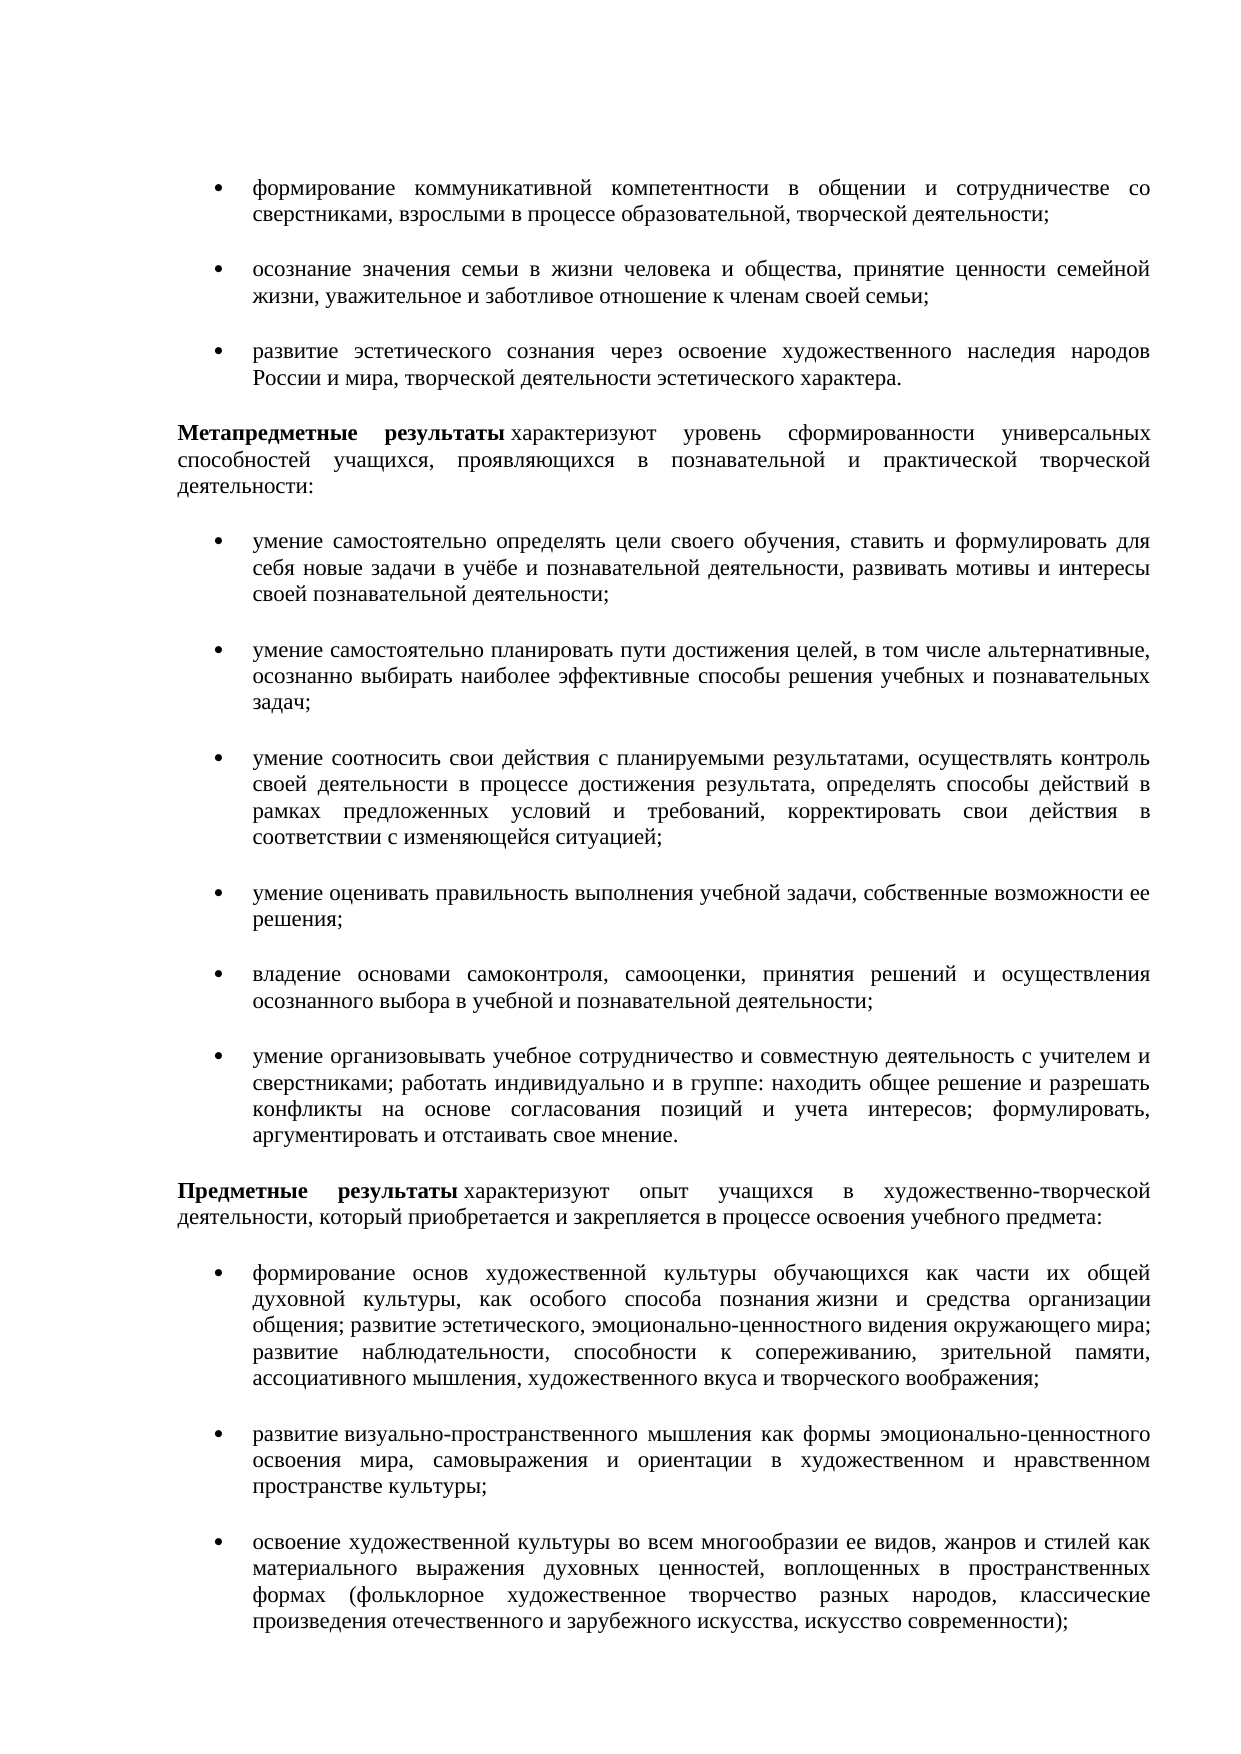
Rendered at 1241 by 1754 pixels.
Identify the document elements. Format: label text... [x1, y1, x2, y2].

list освоение художественной культуры во всем многообразии ее видов, жанров и стилей как материального выражения духовных ценностей, воплощенных в пространственных формах (фольклорное художественное творчество разных народов, классические произведения отечественного и зарубежного искусства, искусство современности); [215, 1528, 1152, 1633]
list осознание значения семьи в жизни человека и общества, принятие ценности семейной жизни, уважительное и заботливое отношение к членам своей семьи; [215, 256, 1152, 308]
list умение самостоятельно планировать пути достижения целей, в том числе альтернативные, осознанно выбирать наиболее эффективные способы решения учебных и познавательных задач; [215, 636, 1152, 715]
list умение самостоятельно определять цели своего обучения, ставить и формулировать для себя новые задачи в учёбе и познавательной деятельности, развивать мотивы и интересы своей познавательной деятельности; [215, 527, 1152, 607]
list формирование коммуникативной компетентности в общении и сотрудничестве со сверстниками, взрослыми в процессе образовательной, творческой деятельности; [215, 174, 1152, 226]
list развитие эстетического сознания через освоение художественного наследия народов России и мира, творческой деятельности эстетического характера. [215, 337, 1152, 390]
list развитие визуально-пространственного мышления как формы эмоционально-ценностного освоения мира, самовыражения и ориентации в художественном и нравственном пространстве культуры; [215, 1420, 1152, 1499]
list формирование основ художественной культуры обучающихся как части их общей духовной культуры, как особого способа познания жизни и средства организации общения; развитие эстетического, эмоционально-ценностного видения окружающего мира; развитие наблюдательности, способности к сопереживанию, зрительной памяти, ассоциативного мышления, художественного вкуса и творческого воображения; [215, 1259, 1152, 1391]
text Предметные результаты характеризуют опыт учащихся в художественно-творческой деятельности, который приобретается и закрепляется в процессе освоения учебного предмета: [177, 1177, 1152, 1229]
list умение оценивать правильность выполнения учебной задачи, собственные возможности ее решения; [215, 878, 1152, 931]
list владение основами самоконтроля, самооценки, принятия решений и осуществления осознанного выбора в учебной и познавательной деятельности; [215, 960, 1152, 1013]
list умение соотносить свои действия с планируемыми результатами, осуществлять контроль своей деятельности в процессе достижения результата, определять способы действий в рамках предложенных условий и требований, корректировать свои действия в соответствии с изменяющейся ситуацией; [215, 744, 1152, 849]
text Метапредметные результаты характеризуют уровень сформированности универсальных способностей учащихся, проявляющихся в познавательной и практической творческой деятельности: [177, 419, 1152, 498]
list умение организовывать учебное сотрудничество и совместную деятельность с учителем и сверстниками; работать индивидуально и в группе: находить общее решение и разрешать конфликты на основе согласования позиций и учета интересов; формулировать, аргументировать и отстаивать свое мнение. [215, 1042, 1152, 1148]
